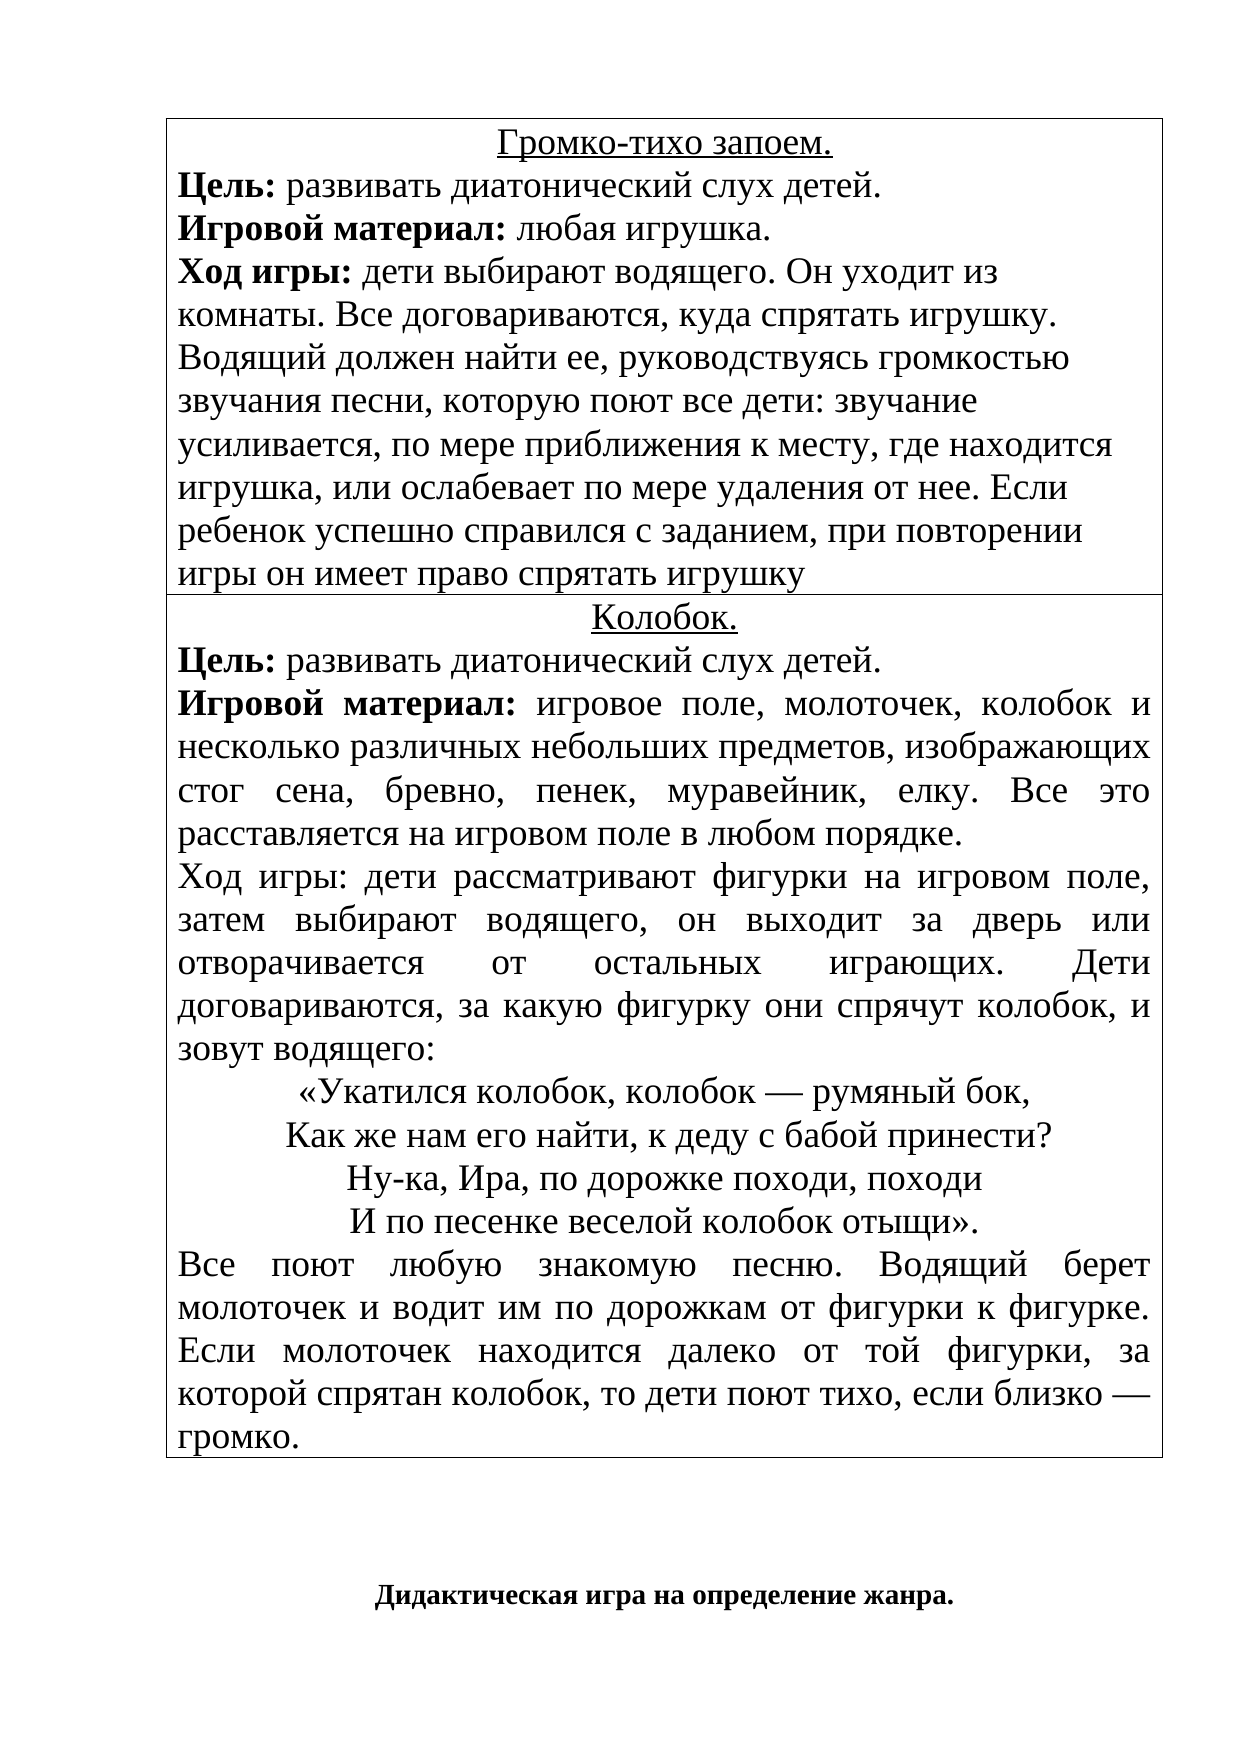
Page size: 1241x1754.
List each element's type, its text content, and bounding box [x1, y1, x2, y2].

text Дидактическая игра на определение жанра. [177, 1577, 1152, 1610]
table_cell Колобок. Цель: развивать диатонический слух детей. Игровой материал: игровое поле, молоточек, колобок и несколько различных небольших предметов, изображающих стог сена, бревно, пенек, муравейник, елку. Все это расставляется на игровом поле в любом порядке. Ход игры: дети рассматривают фигурки на игровом поле, затем выбирают водящего, он выходит за дверь или отворачивается от остальных играющих. Дети договариваются, за какую фигурку они спрячут колобок, и зовут водящего: «Укатился колобок, колобок — румяный бок, Как же нам его найти, к деду с бабой принести? Ну-ка, Ира, по дорожке походи, походи И по песенке веселой колобок отыщи». Все поют любую знакомую песню. Водящий берет молоточек и водит им по дорожкам от фигурки к фигурке. Если молоточек находится далеко от той фигурки, за которой спрятан колобок, то дети поют тихо, если близко — громко. [167, 595, 1162, 1457]
table_header Громко-тихо запоем. Цель: развивать диатонический слух детей. Игровой материал: любая игрушка. Ход игры: дети выбирают водящего. Он уходит из комнаты. Все договариваются, куда спрятать игрушку. Водящий должен найти ее, руководствуясь громкостью звучания песни, которую поют все дети: звучание усиливается, по мере приближения к месту, где находится игрушка, или ослабевает по мере удаления от нее. Если ребенок успешно справился с заданием, при повторении игры он имеет право спрятать игрушку [167, 119, 1162, 593]
